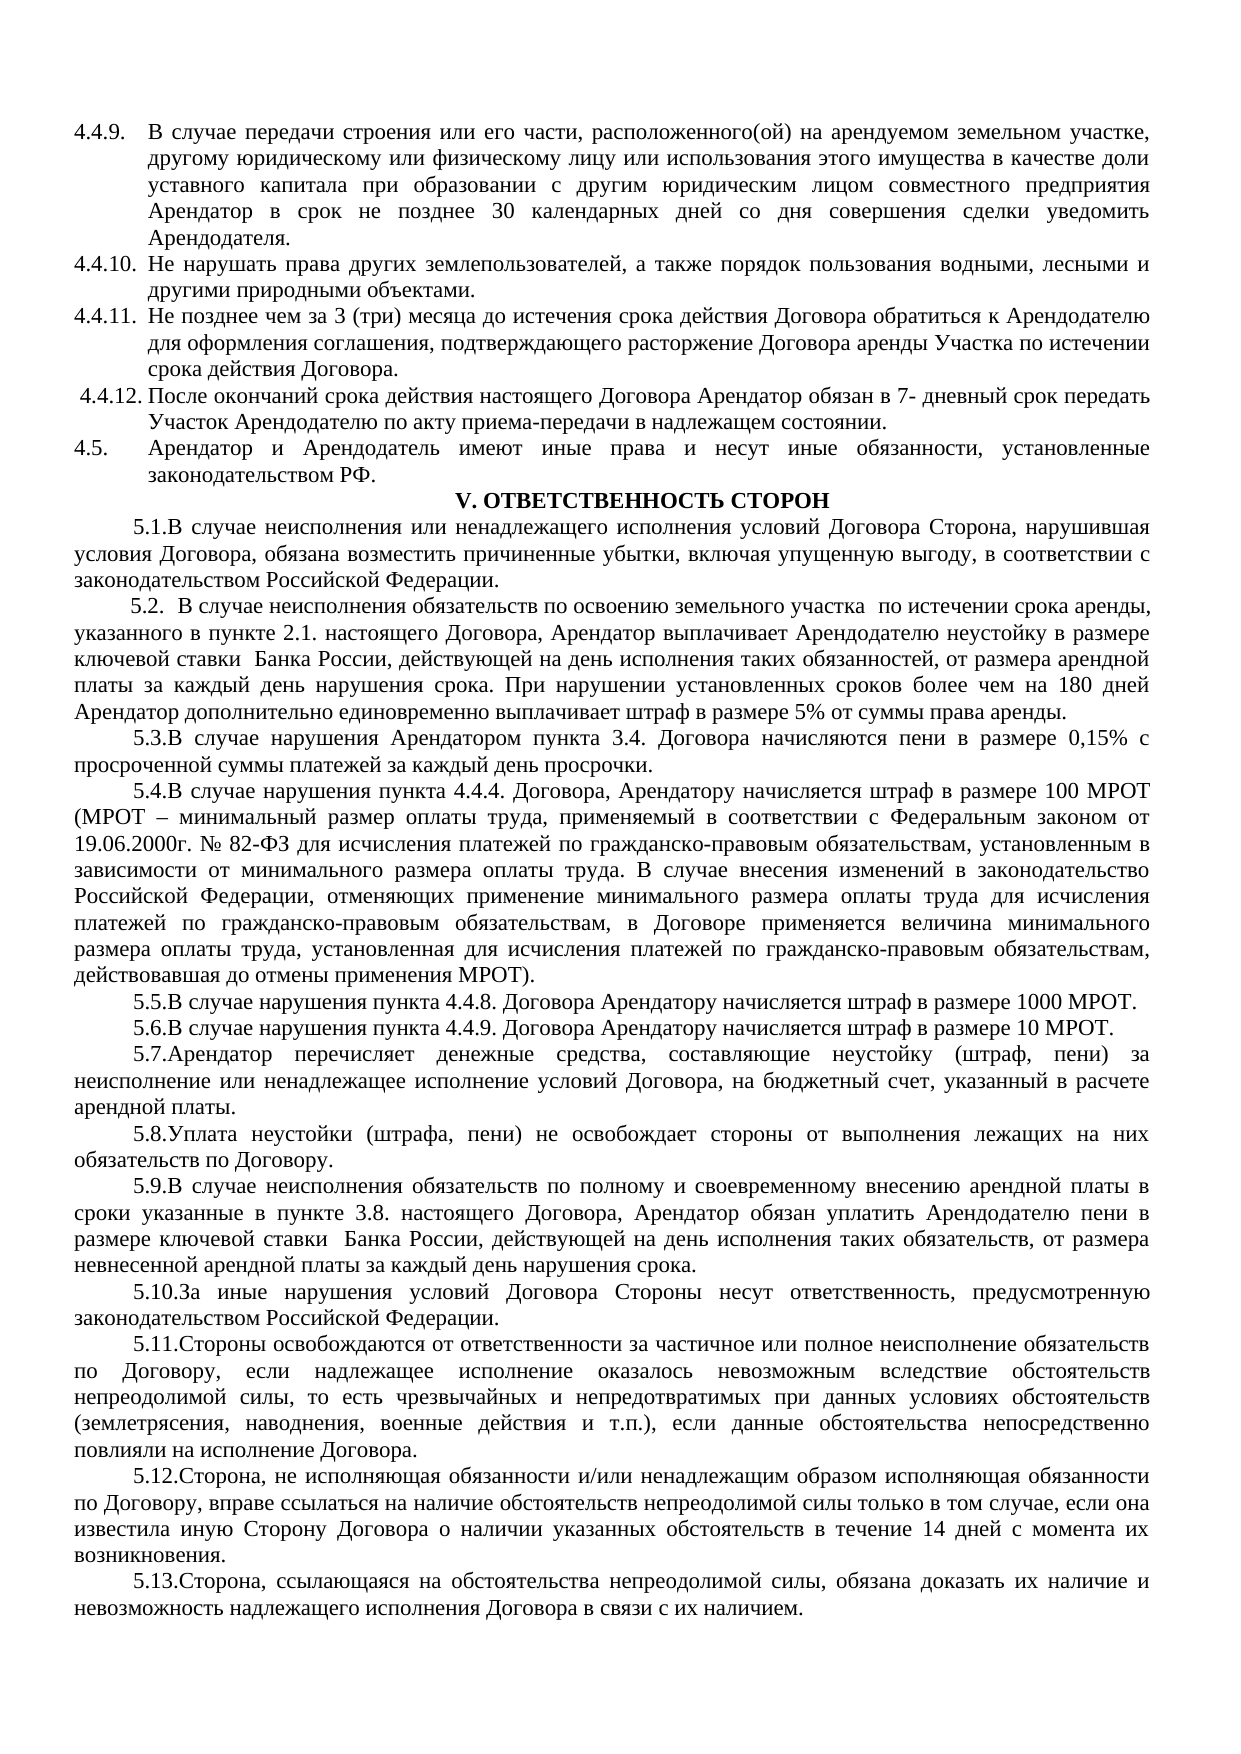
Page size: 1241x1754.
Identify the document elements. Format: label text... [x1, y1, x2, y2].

text 4.5. Арендатор и Арендодатель имеют иные права и несут иные обязанности, установленные законодательством РФ. [74, 434, 1152, 487]
text 4.4.10. Не нарушать права других землепользователей, а также порядок пользования водными, лесными и другими природными объектами. [74, 250, 1152, 303]
text 5.1.В случае неисполнения или ненадлежащего исполнения условий Договора Сторона, нарушившая условия Договора, обязана возместить причиненные убытки, включая упущенную выгоду, в соответствии с законодательством Российской Федерации. [74, 513, 1152, 592]
text 4.4.9. В случае передачи строения или его части, расположенного(ой) на арендуемом земельном участке, другому юридическому или физическому лицу или использования этого имущества в качестве доли уставного капитала при образовании с другим юридическим лицом совместного предприятия Арендатор в срок не позднее 30 календарных дней со дня совершения сделки уведомить Арендодателя. [74, 118, 1152, 250]
text 5.7.Арендатор перечисляет денежные средства, составляющие неустойку (штраф, пени) за неисполнение или ненадлежащее исполнение условий Договора, на бюджетный счет, указанный в расчете арендной платы. [74, 1041, 1152, 1119]
text 4.4.12. После окончаний срока действия настоящего Договора Арендатор обязан в 7- дневный срок передать Участок Арендодателю по акту приема-передачи в надлежащем состоянии. [74, 382, 1152, 434]
text 5.9.В случае неисполнения обязательств по полному и своевременному внесению арендной платы в сроки указанные в пункте 3.8. настоящего Договора, Арендатор обязан уплатить Арендодателю пени в размере ключевой ставки Банка России, действующей на день исполнения таких обязательств, от размера невнесенной арендной платы за каждый день нарушения срока. [74, 1172, 1152, 1278]
text 5.5.В случае нарушения пункта 4.4.8. Договора Арендатору начисляется штраф в размере 1000 МРОТ. [74, 988, 1152, 1014]
text 5.4.В случае нарушения пункта 4.4.4. Договора, Арендатору начисляется штраф в размере 100 МРОТ (МРОТ – минимальный размер оплаты труда, применяемый в соответствии с Федеральным законом от 19.06.2000г. № 82-ФЗ для исчисления платежей по гражданско-правовым обязательствам, установленным в зависимости от минимального размера оплаты труда. В случае внесения изменений в законодательство Российской Федерации, отменяющих применение минимального размера оплаты труда для исчисления платежей по гражданско-правовым обязательствам, в Договоре применяется величина минимального размера оплаты труда, установленная для исчисления платежей по гражданско-правовым обязательствам, действовавшая до отмены применения МРОТ). [74, 777, 1152, 988]
text 5.10.За иные нарушения условий Договора Стороны несут ответственность, предусмотренную законодательством Российской Федерации. [74, 1278, 1152, 1330]
text 5.8.Уплата неустойки (штрафа, пени) не освобождает стороны от выполнения лежащих на них обязательств по Договору. [74, 1119, 1152, 1172]
text 4.4.11. Не позднее чем за 3 (три) месяца до истечения срока действия Договора обратиться к Арендодателю для оформления соглашения, подтверждающего расторжение Договора аренды Участка по истечении срока действия Договора. [74, 303, 1152, 382]
text 5.2. В случае неисполнения обязательств по освоению земельного участка по истечении срока аренды, указанного в пункте 2.1. настоящего Договора, Арендатор выплачивает Арендодателю неустойку в размере ключевой ставки Банка России, действующей на день исполнения таких обязанностей, от размера арендной платы за каждый день нарушения срока. При нарушении установленных сроков более чем на 180 дней Арендатор дополнительно единовременно выплачивает штраф в размере 5% от суммы права аренды. [74, 592, 1152, 724]
text V. ОТВЕТСТВЕННОСТЬ СТОРОН [74, 487, 1152, 513]
text 5.11.Стороны освобождаются от ответственности за частичное или полное неисполнение обязательств по Договору, если надлежащее исполнение оказалось невозможным вследствие обстоятельств непреодолимой силы, то есть чрезвычайных и непредотвратимых при данных условиях обстоятельств (землетрясения, наводнения, военные действия и т.п.), если данные обстоятельства непосредственно повлияли на исполнение Договора. [74, 1330, 1152, 1462]
text 5.13.Сторона, ссылающаяся на обстоятельства непреодолимой силы, обязана доказать их наличие и невозможность надлежащего исполнения Договора в связи с их наличием. [74, 1568, 1152, 1620]
text 5.3.В случае нарушения Арендатором пункта 3.4. Договора начисляются пени в размере 0,15% с просроченной суммы платежей за каждый день просрочки. [74, 724, 1152, 777]
text 5.6.В случае нарушения пункта 4.4.9. Договора Арендатору начисляется штраф в размере 10 МРОТ. [74, 1014, 1152, 1041]
text 5.12.Сторона, не исполняющая обязанности и/или ненадлежащим образом исполняющая обязанности по Договору, вправе ссылаться на наличие обстоятельств непреодолимой силы только в том случае, если она известила иную Сторону Договора о наличии указанных обстоятельств в течение 14 дней с момента их возникновения. [74, 1462, 1152, 1568]
